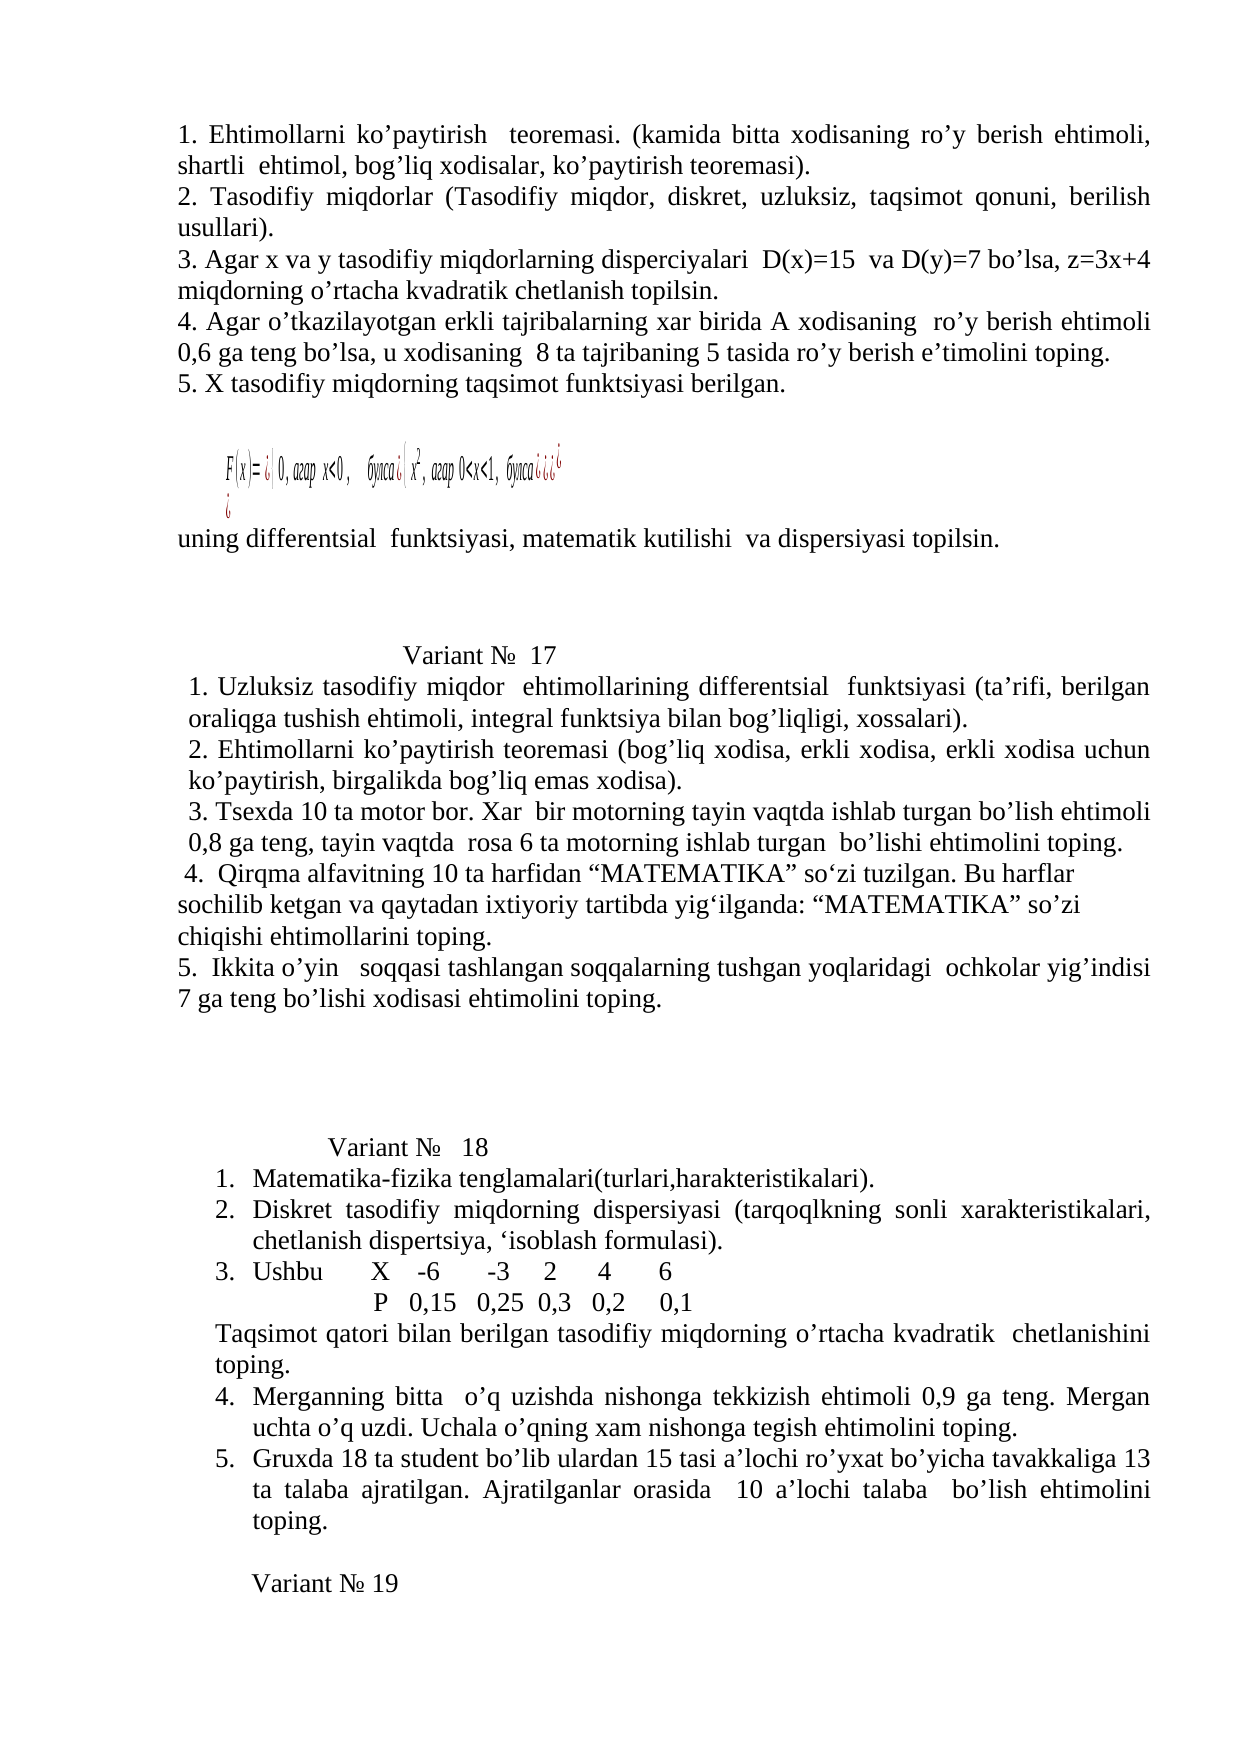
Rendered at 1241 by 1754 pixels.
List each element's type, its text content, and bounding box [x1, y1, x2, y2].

list Diskret tasodifiy miqdorning dispersiyasi (tarqoqlkning sonli xarakteristikalari, chetlanish dispertsiya, ‘isoblash formulasi). [215, 1193, 1152, 1255]
text 3. Tsexda 10 ta motor bor. Xar bir motorning tayin vaqtda ishlab turgan bo’lish ehtimoli 0,8 ga teng, tayin vaqtda rosa 6 ta motorning ishlab turgan bo’lishi ehtimolini toping. [188, 795, 1152, 857]
text 4. Agar o’tkazilayotgan erkli tajribalarning xar birida A xodisaning ro’y berish ehtimoli 0,6 ga teng bo’lsa, u xodisaning 8 ta tajribaning 5 tasida ro’y berish e’timolini toping. [177, 305, 1152, 367]
text 5. Ikkita o’yin soqqasi tashlangan soqqalarning tushgan yoqlaridagi ochkolar yig’indisi 7 ga teng bo’lishi xodisasi ehtimolini toping. [177, 951, 1152, 1013]
list Ushbu X -6 -3 2 4 6 [215, 1255, 1152, 1286]
text 3. Agar x va у tasodifiy miqdorlarning disperciyalari D(x)=15 va D(y)=7 bo’lsa, z=3x+4 miqdorning o’rtacha kvadratik chetlanish topilsin. [177, 243, 1152, 305]
text 5. X tasodifiy miqdorning taqsimot funktsiyasi berilgan. [177, 367, 1152, 398]
text P 0,15 0,25 0,3 0,2 0,1 [177, 1286, 1152, 1317]
text Variant № 18 [252, 1131, 1152, 1162]
text 2. Ehtimollarni ko’paytirish teoremasi (bog’liq xodisa, erkli xodisa, erkli xodisa uchun ko’paytirish, birgalikda bog’liq emas xodisa). [188, 733, 1152, 795]
list Matematika-fizika tenglamalari(turlari,harakteristikalari). [215, 1162, 1152, 1193]
text 1. Ehtimollarni ko’paytirish teoremasi. (kamida bitta xodisaning ro’y berish ehtimoli, shartli ehtimol, bog’liq xodisalar, ko’paytirish teoremasi). [177, 118, 1152, 180]
text Variant № 19 [177, 1567, 1152, 1598]
text Taqsimot qatori bilan berilgan tasodifiy miqdorning o’rtacha kvadratik chetlanishini toping. [215, 1317, 1152, 1380]
list Gruxda 18 ta student bo’lib ulardan 15 tasi a’lochi ro’yxat bo’yicha tavakkaliga 13 ta talaba ajratilgan. Ajratilganlar orasida 10 a’lochi talaba bo’lish ehtimolini toping. [215, 1442, 1152, 1536]
text Variant № 17 [338, 639, 1152, 671]
text 1. Uzluksiz tasodifiy miqdor ehtimollarining differentsial funktsiyasi (ta’rifi, berilgan oraliqga tushish ehtimoli, integral funktsiya bilan bog’liqligi, xossalari). [188, 671, 1152, 733]
text uning differentsial funktsiyasi, matematik kutilishi va dispersiyasi topilsin. [177, 522, 1152, 553]
list Merganning bitta o’q uzishda nishonga tekkizish ehtimoli 0,9 ga teng. Mergan uchta o’q uzdi. Uchala o’qning xam nishonga tegish ehtimolini toping. [215, 1380, 1152, 1442]
text 2. Tasodifiy miqdorlar (Tasodifiy miqdor, diskret, uzluksiz, taqsimot qonuni, berilish usullari). [177, 180, 1152, 243]
list 4. Qirqma alfavitning 10 ta harfidan “MATEMATIKA” so‘zi tuzilgan. Bu harflar sochilib ketgan va qaytadan ixtiyoriy tartibda yig‘ilganda: “MATEMATIKA” so’zi chiqishi ehtimollarini toping. [177, 857, 1152, 951]
